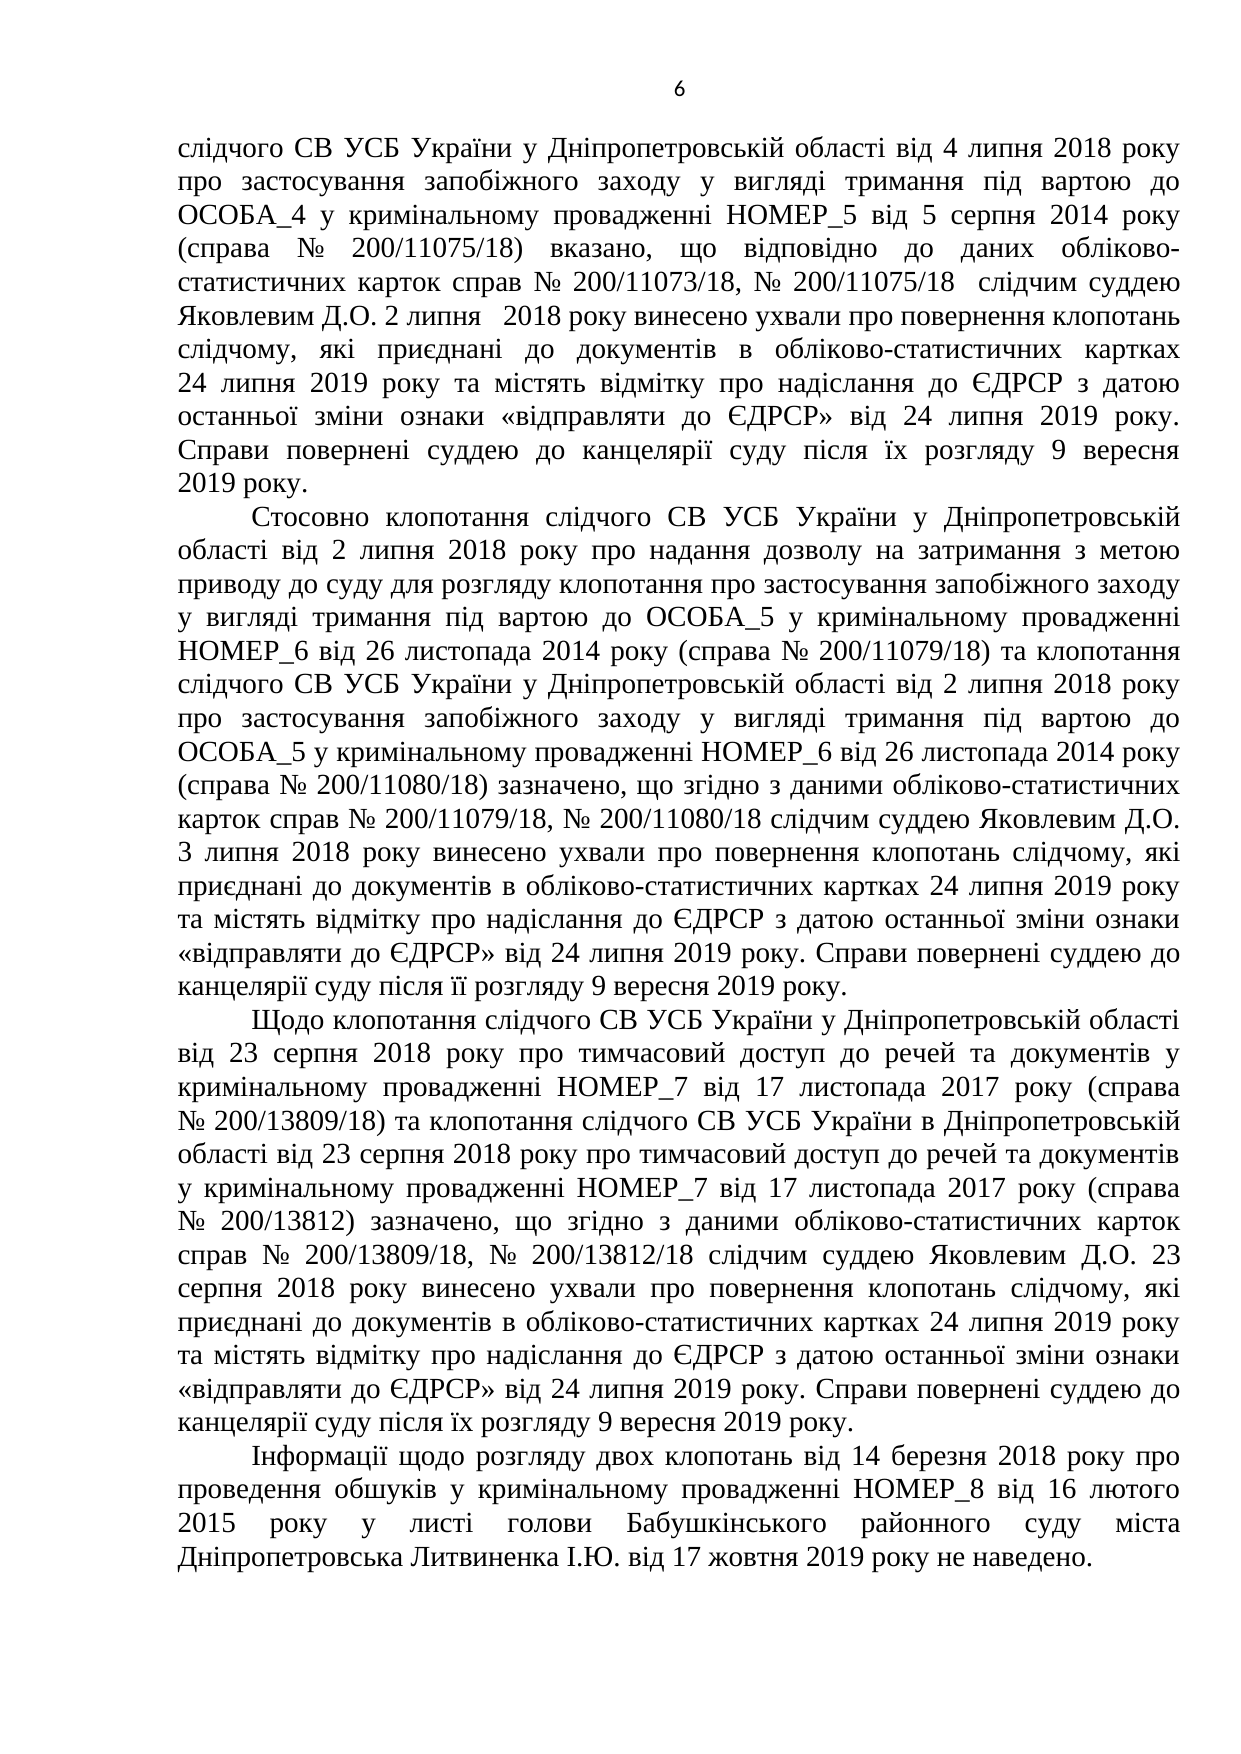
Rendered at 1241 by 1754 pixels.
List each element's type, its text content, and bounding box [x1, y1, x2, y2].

text Інформації щодо розгляду двох клопотань від 14 березня 2018 року про проведення обшуків у кримінальному провадженні НОМЕР_8 від 16 лютого 2015 року у листі голови Бабушкінського районного суду міста Дніпропетровська Литвиненка І.Ю. від 17 жовтня 2019 року не наведено. [177, 1438, 1181, 1572]
text Щодо клопотання слідчого СВ УСБ України у Дніпропетровській області від 23 серпня 2018 року про тимчасовий доступ до речей та документів у кримінальному провадженні НОМЕР_7 від 17 листопада 2017 року (справа № 200/13809/18) та клопотання слідчого СВ УСБ України в Дніпропетровській області від 23 серпня 2018 року про тимчасовий доступ до речей та документів у кримінальному провадженні НОМЕР_7 від 17 листопада 2017 року (справа № 200/13812) зазначено, що згідно з даними обліково-статистичних карток справ № 200/13809/18, № 200/13812/18 слідчим суддею Яковлевим Д.О. 23 серпня 2018 року винесено ухвали про повернення клопотань слідчому, які приєднані до документів в обліково-статистичних картках 24 липня 2019 року та містять відмітку про надіслання до ЄДРСР з датою останньої зміни ознаки «відправляти до ЄДРСР» від 24 липня 2019 року. Справи повернені суддею до канцелярії суду після їх розгляду 9 вересня 2019 року. [177, 1002, 1181, 1438]
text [177, 130, 1181, 499]
text Стосовно клопотання слідчого СВ УСБ України у Дніпропетровській області від 2 липня 2018 року про надання дозволу на затримання з метою приводу до суду для розгляду клопотання про застосування запобіжного заходу у вигляді тримання під вартою до ОСОБА_5 у кримінальному провадженні НОМЕР_6 від 26 листопада 2014 року (справа № 200/11079/18) та клопотання слідчого СВ УСБ України у Дніпропетровській області від 2 липня 2018 року про застосування запобіжного заходу у вигляді тримання під вартою до ОСОБА_5 у кримінальному провадженні НОМЕР_6 від 26 листопада 2014 року (справа № 200/11080/18) зазначено, що згідно з даними обліково-статистичних карток справ № 200/11079/18, № 200/11080/18 слідчим суддею Яковлевим Д.О. 3 липня 2018 року винесено ухвали про повернення клопотань слідчому, які приєднані до документів в обліково-статистичних картках 24 липня 2019 року та містять відмітку про надіслання до ЄДРСР з датою останньої зміни ознаки «відправляти до ЄДРСР» від 24 липня 2019 року. Справи повернені суддею до канцелярії суду після її розгляду 9 вересня 2019 року. [177, 499, 1181, 1002]
